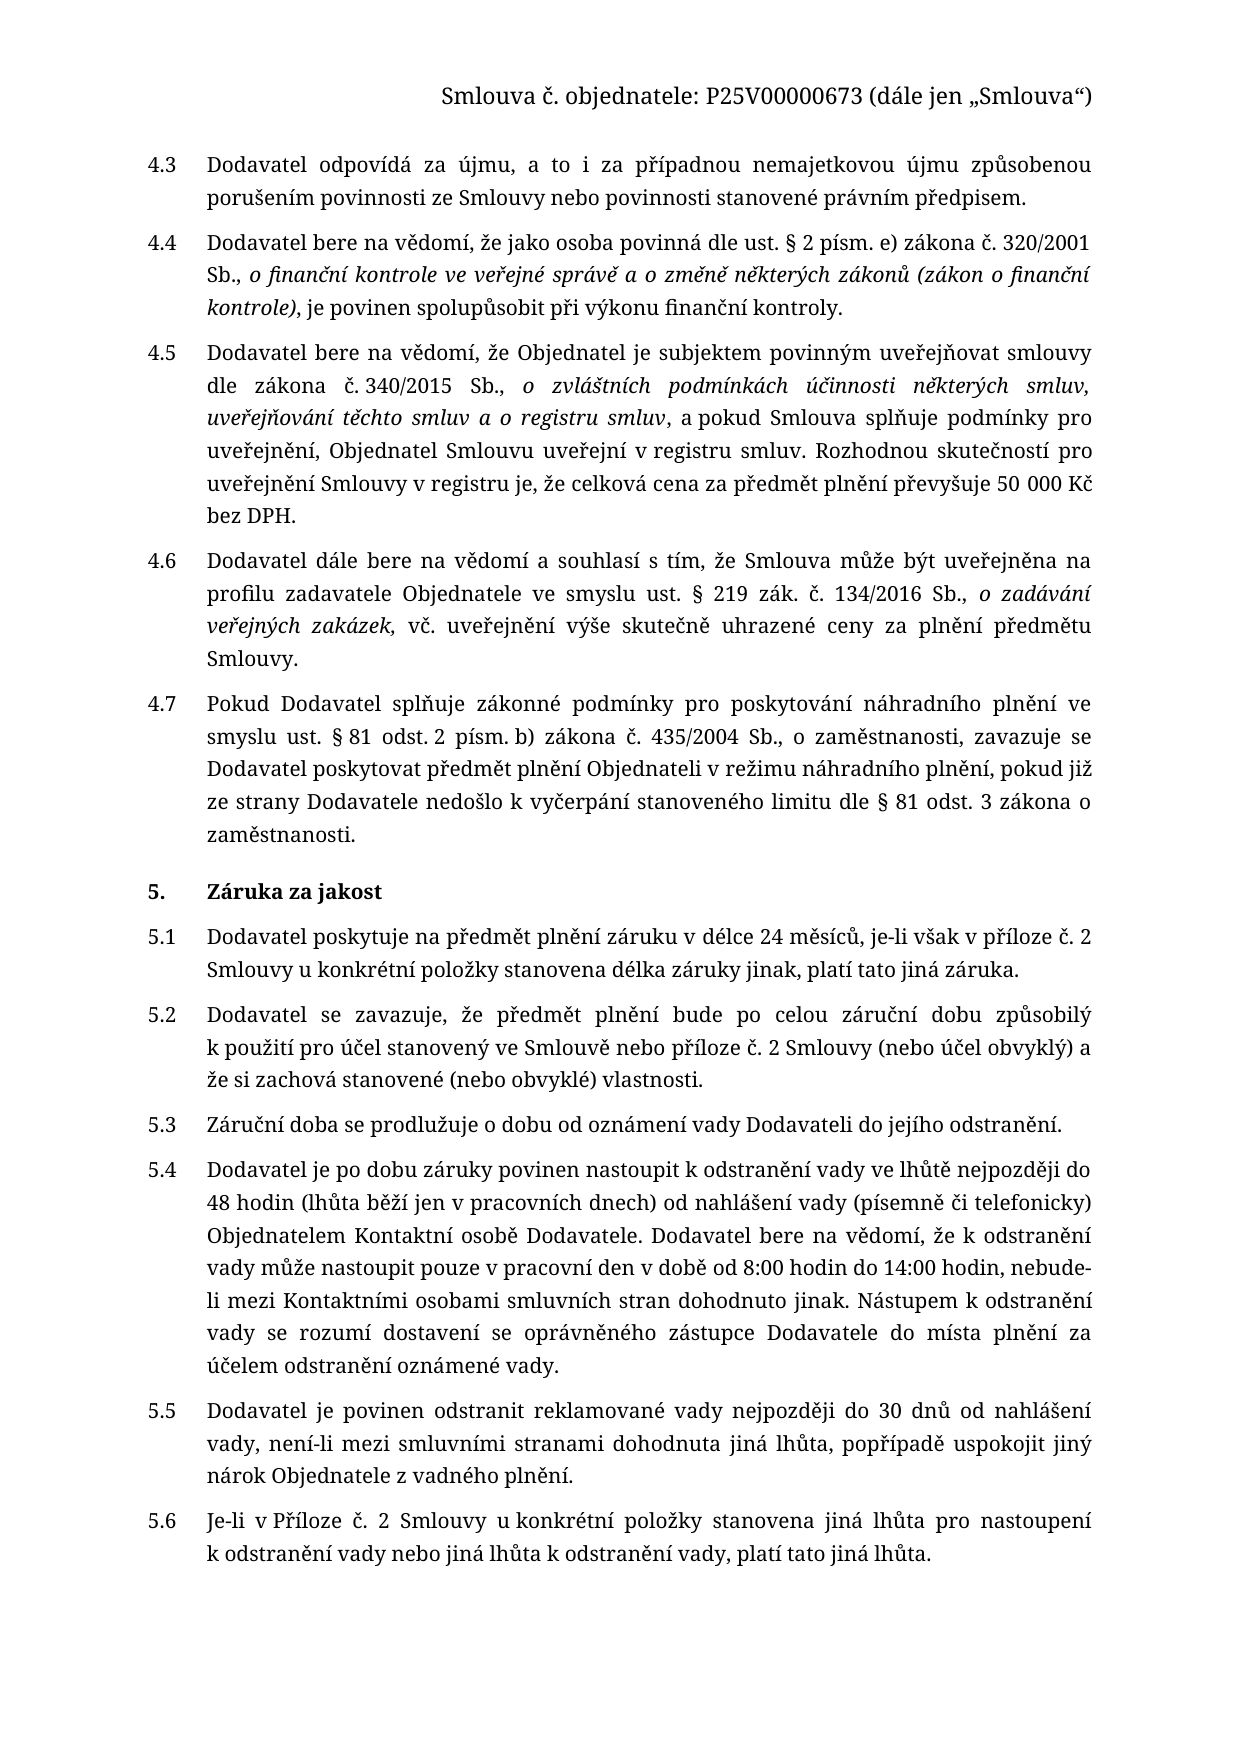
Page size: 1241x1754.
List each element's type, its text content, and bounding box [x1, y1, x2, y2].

list Záruka za jakost [148, 877, 1093, 906]
list Dodavatel bere na vědomí, že Objednatel je subjektem povinným uveřejňovat smlouvy dle zákona č. 340/2015 Sb., o zvláštních podmínkách účinnosti některých smluv, uveřejňování těchto smluv a o registru smluv, a pokud Smlouva splňuje podmínky pro uveřejnění, Objednatel Smlouvu uveřejní v registru smluv. Rozhodnou skutečností pro uveřejnění Smlouvy v registru je, že celková cena za předmět plnění převyšuje 50 000 Kč bez DPH. [148, 338, 1093, 530]
list Záruční doba se prodlužuje o dobu od oznámení vady Dodavateli do jejího odstranění. [148, 1110, 1093, 1139]
list Dodavatel odpovídá za újmu, a to i za případnou nemajetkovou újmu způsobenou porušením povinnosti ze Smlouvy nebo povinnosti stanovené právním předpisem. [148, 150, 1093, 211]
list Dodavatel se zavazuje, že předmět plnění bude po celou záruční dobu způsobilý k použití pro účel stanovený ve Smlouvě nebo příloze č. 2 Smlouvy (nebo účel obvyklý) a že si zachová stanovené (nebo obvyklé) vlastnosti. [148, 1000, 1093, 1094]
list Dodavatel bere na vědomí, že jako osoba povinná dle ust. § 2 písm. e) zákona č. 320/2001 Sb., o finanční kontrole ve veřejné správě a o změně některých zákonů (zákon o finanční kontrole), je povinen spolupůsobit při výkonu finanční kontroly. [148, 228, 1093, 322]
list Dodavatel je povinen odstranit reklamované vady nejpozději do 30 dnů od nahlášení vady, není-li mezi smluvními stranami dohodnuta jiná lhůta, popřípadě uspokojit jiný nárok Objednatele z vadného plnění. [148, 1396, 1093, 1490]
list Pokud Dodavatel splňuje zákonné podmínky pro poskytování náhradního plnění ve smyslu ust. § 81 odst. 2 písm. b) zákona č. 435/2004 Sb., o zaměstnanosti, zavazuje se Dodavatel poskytovat předmět plnění Objednateli v režimu náhradního plnění, pokud již ze strany Dodavatele nedošlo k vyčerpání stanoveného limitu dle § 81 odst. 3 zákona o zaměstnanosti. [148, 689, 1093, 848]
list Dodavatel poskytuje na předmět plnění záruku v délce 24 měsíců, je-li však v příloze č. 2 Smlouvy u konkrétní položky stanovena délka záruky jinak, platí tato jiná záruka. [148, 922, 1093, 983]
list Dodavatel dále bere na vědomí a souhlasí s tím, že Smlouva může být uveřejněna na profilu zadavatele Objednatele ve smyslu ust. § 219 zák. č. 134/2016 Sb., o zadávání veřejných zakázek, vč. uveřejnění výše skutečně uhrazené ceny za plnění předmětu Smlouvy. [148, 546, 1093, 673]
list Dodavatel je po dobu záruky povinen nastoupit k odstranění vady ve lhůtě nejpozději do 48 hodin (lhůta běží jen v pracovních dnech) od nahlášení vady (písemně či telefonicky) Objednatelem Kontaktní osobě Dodavatele. Dodavatel bere na vědomí, že k odstranění vady může nastoupit pouze v pracovní den v době od 8:00 hodin do 14:00 hodin, nebude-li mezi Kontaktními osobami smluvních stran dohodnuto jinak. Nástupem k odstranění vady se rozumí dostavení se oprávněného zástupce Dodavatele do místa plnění za účelem odstranění oznámené vady. [148, 1156, 1093, 1379]
list Je-li v Příloze č. 2 Smlouvy u konkrétní položky stanovena jiná lhůta pro nastoupení k odstranění vady nebo jiná lhůta k odstranění vady, platí tato jiná lhůta. [148, 1507, 1093, 1568]
